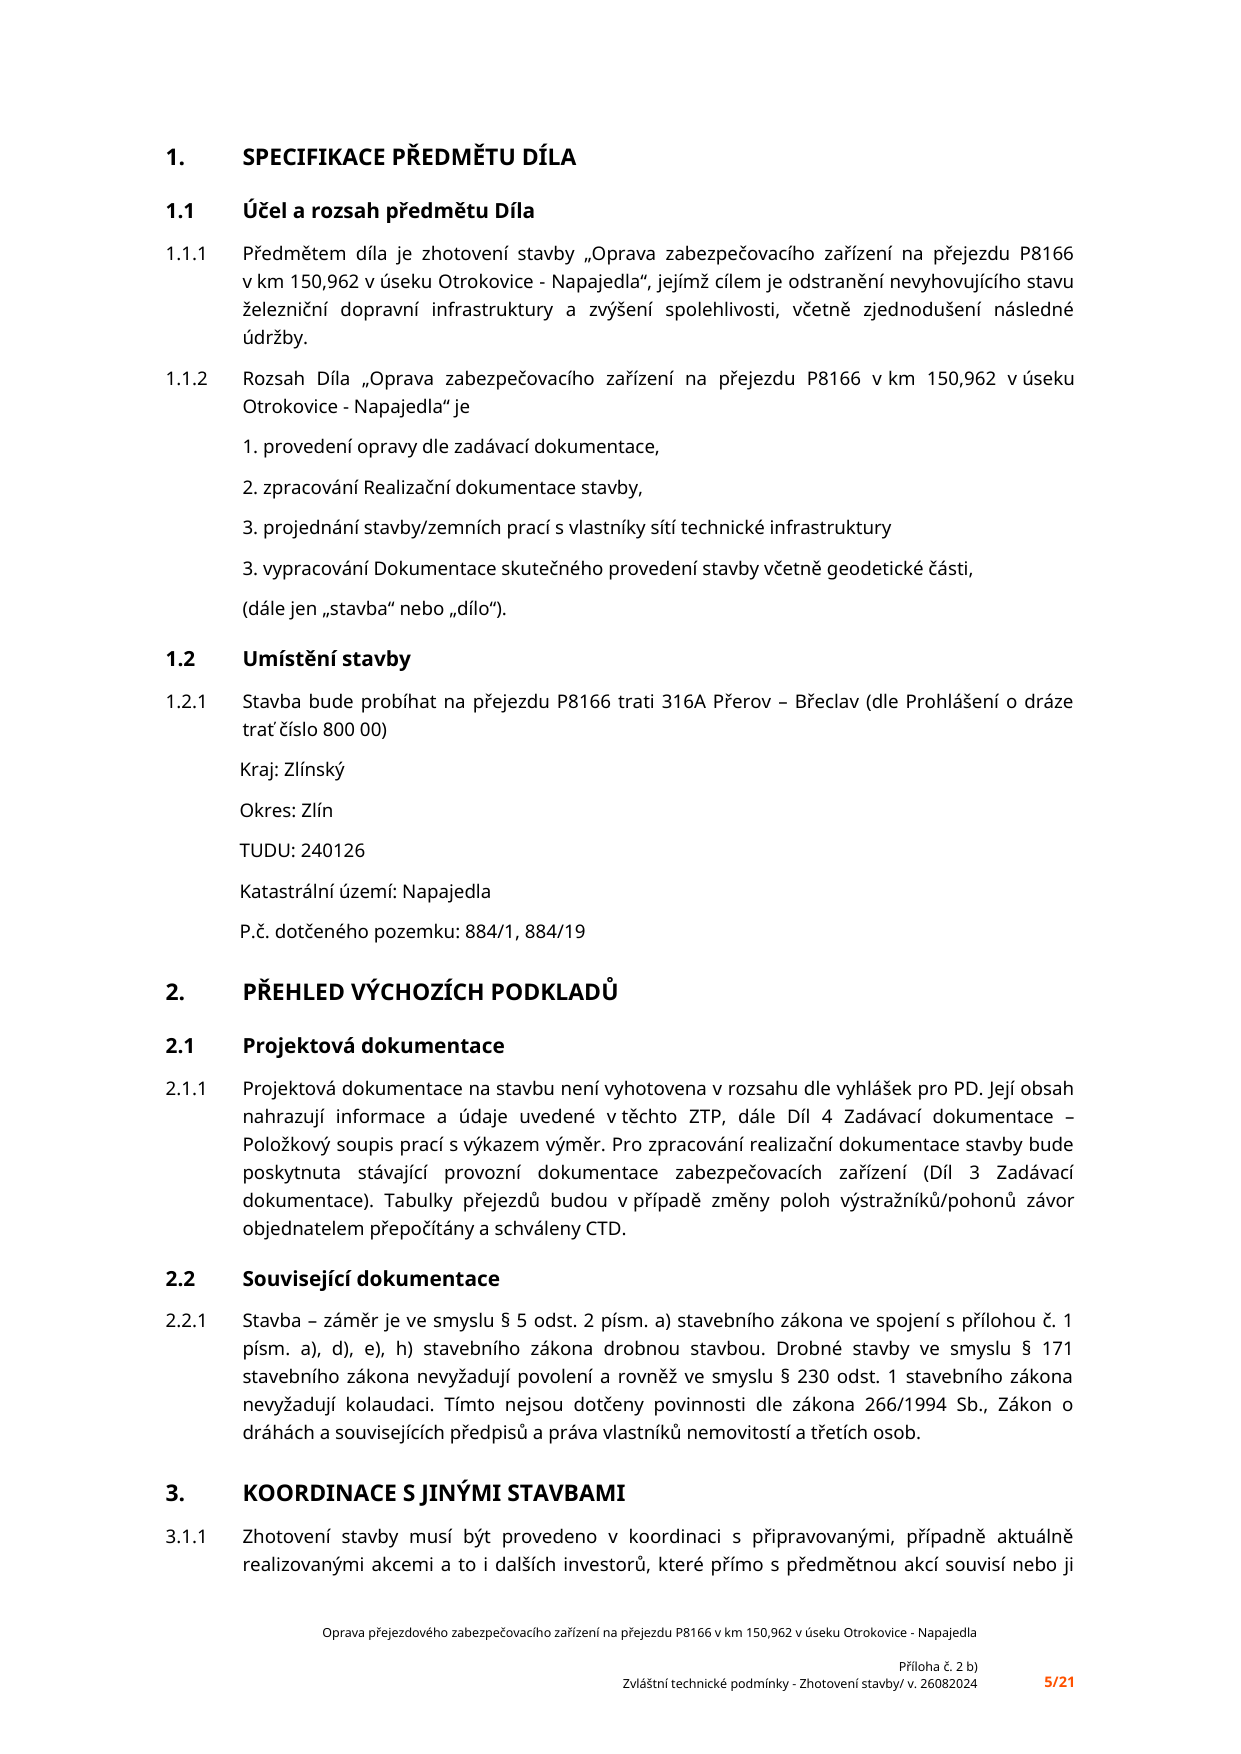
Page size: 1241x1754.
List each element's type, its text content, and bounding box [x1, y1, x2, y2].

list Okres: Zlín [165, 797, 1075, 823]
text KOORDINACE S JINÝMI STAVBAMI [165, 1477, 1075, 1508]
text Stavba bude probíhat na přejezdu P8166 trati 316A Přerov – Břeclav (dle Prohlášení o dráze trať číslo 800 00) [165, 688, 1075, 742]
list (dále jen „stavba“ nebo „dílo“). [242, 596, 1075, 621]
text Stavba – záměr je ve smyslu § 5 odst. 2 písm. a) stavebního zákona ve spojení s přílohou č. 1 písm. a), d), e), h) stavebního zákona drobnou stavbou. Drobné stavby ve smyslu § 171 stavebního zákona nevyžadují povolení a rovněž ve smyslu § 230 odst. 1 stavebního zákona nevyžadují kolaudaci. Tímto nejsou dotčeny povinnosti dle zákona 266/1994 Sb., Zákon o dráhách a souvisejících předpisů a práva vlastníků nemovitostí a třetích osob. [165, 1308, 1075, 1445]
text Projektová dokumentace na stavbu není vyhotovena v rozsahu dle vyhlášek pro PD. Její obsah nahrazují informace a údaje uvedené v těchto ZTP, dále Díl 4 Zadávací dokumentace – Položkový soupis prací s výkazem výměr. Pro zpracování realizační dokumentace stavby bude poskytnuta stávající provozní dokumentace zabezpečovacích zařízení (Díl 3 Zadávací dokumentace). Tabulky přejezdů budou v případě změny poloh výstražníků/pohonů závor objednatelem přepočítány a schváleny CTD. [165, 1075, 1075, 1241]
text Účel a rozsah předmětu Díla [165, 197, 1075, 225]
list 1. provedení opravy dle zadávací dokumentace, [242, 433, 1075, 459]
text Projektová dokumentace [165, 1031, 1075, 1059]
list 2. zpracování Realizační dokumentace stavby, [242, 474, 1075, 499]
list TUDU: 240126 [165, 838, 1075, 863]
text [165, 1524, 1075, 1577]
list 3. vypracování Dokumentace skutečného provedení stavby včetně geodetické části, [242, 555, 1075, 581]
text Související dokumentace [165, 1264, 1075, 1292]
list Katastrální území: Napajedla [165, 878, 1075, 904]
text SPECIFIKACE PŘEDMĚTU DÍLA [165, 141, 1075, 173]
text PŘEHLED VÝCHOZÍCH PODKLADŮ [165, 976, 1075, 1007]
text Rozsah Díla „Oprava zabezpečovacího zařízení na přejezdu P8166 v km 150,962 v úseku Otrokovice - Napajedla“ je [165, 365, 1075, 418]
text Předmětem díla je zhotovení stavby „Oprava zabezpečovacího zařízení na přejezdu P8166 v km 150,962 v úseku Otrokovice - Napajedla“, jejímž cílem je odstranění nevyhovujícího stavu železniční dopravní infrastruktury a zvýšení spolehlivosti, včetně zjednodušení následné údržby. [165, 240, 1075, 350]
text Umístění stavby [165, 644, 1075, 673]
list P.č. dotčeného pozemku: 884/1, 884/19 [165, 919, 1075, 944]
list Kraj: Zlínský [165, 757, 1075, 782]
list 3. projednání stavby/zemních prací s vlastníky sítí technické infrastruktury [242, 514, 1075, 540]
